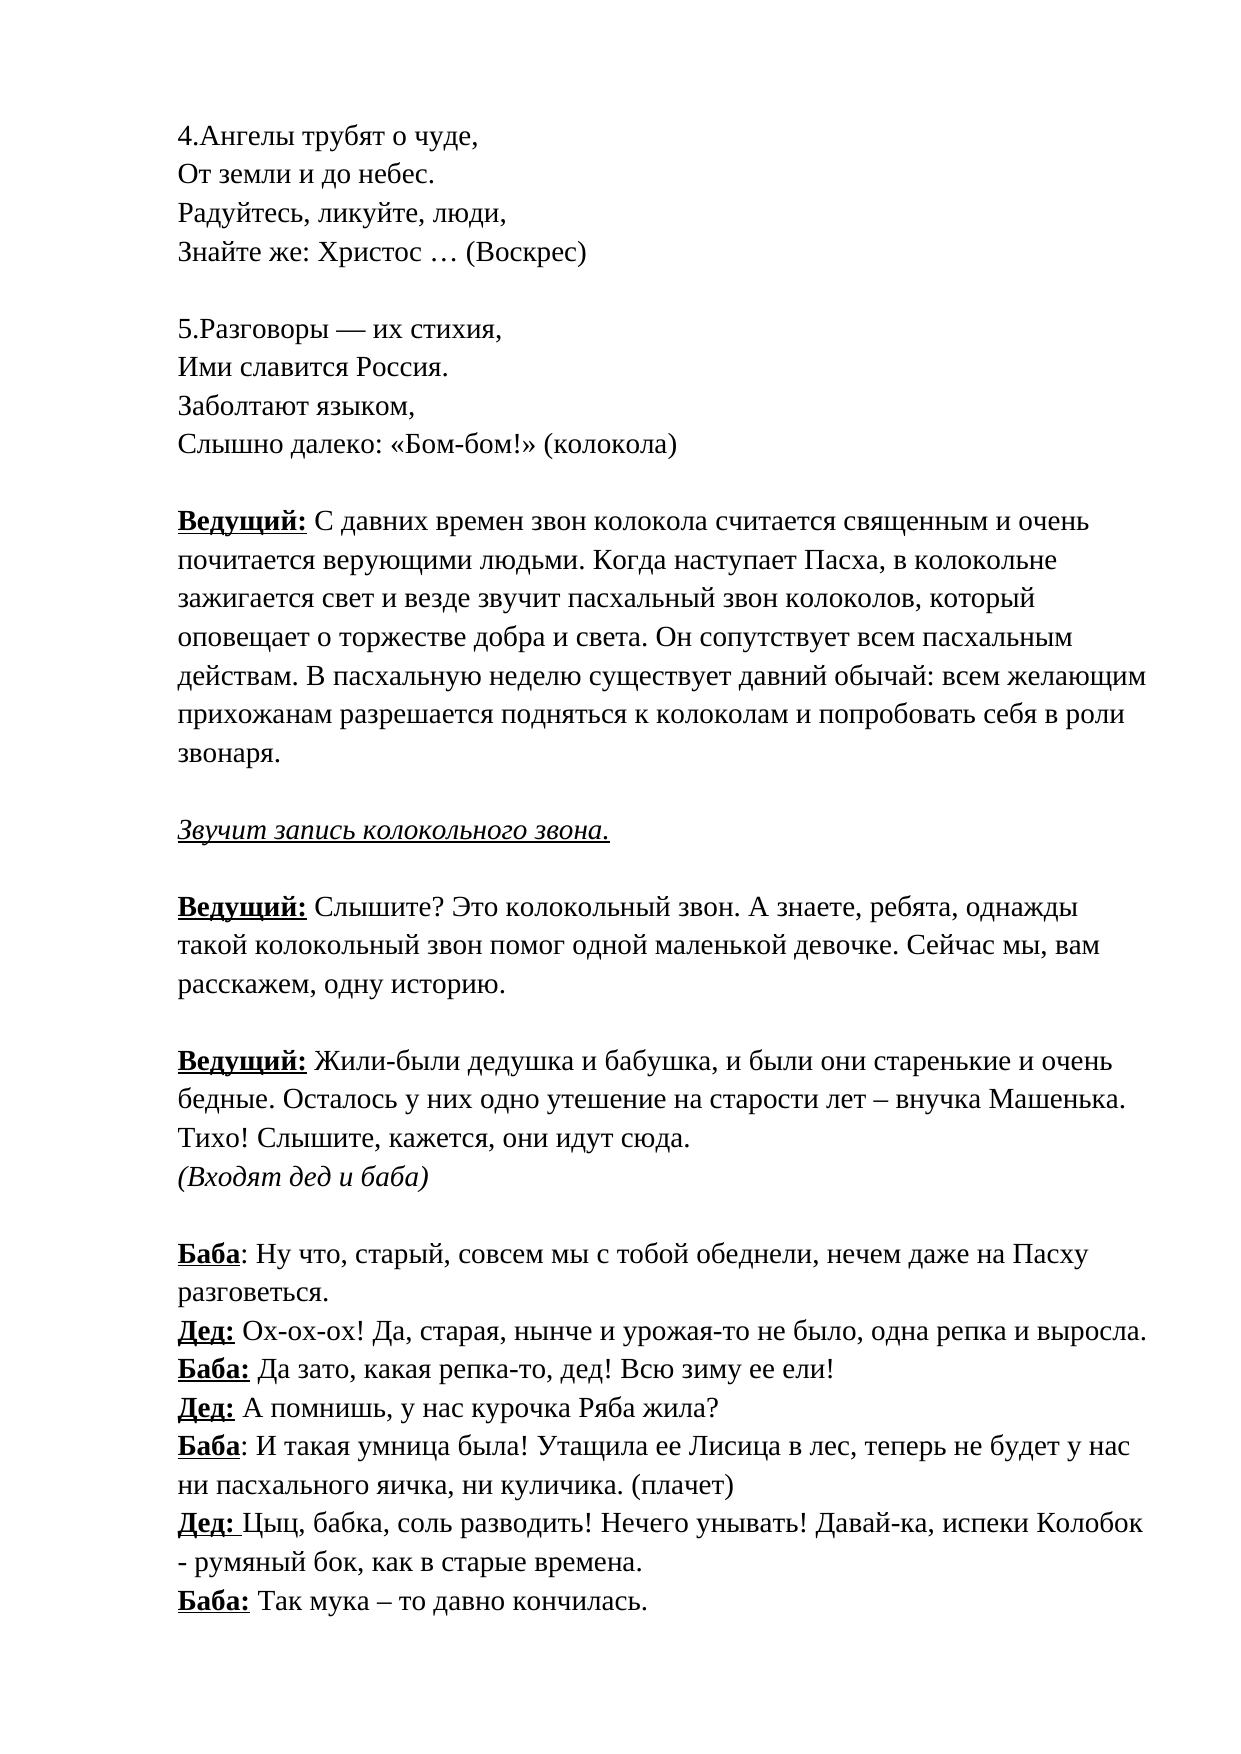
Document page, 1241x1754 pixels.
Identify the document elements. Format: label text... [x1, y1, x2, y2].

text Баба: И такая умница была! Утащила ее Лисица в лес, теперь не будет у нас ни пасхального яичка, ни куличика. (плачет) [177, 1428, 1152, 1501]
text Баба: Так мука – то давно кончилась. [177, 1583, 1152, 1616]
text Слышно далеко: «Бом-бом!» (колокола) [177, 426, 1152, 460]
text Баба: Ну что, старый, совсем мы с тобой обеднели, нечем даже на Пасху разговеться. [177, 1236, 1152, 1308]
text (Входят дед и баба) [177, 1159, 1152, 1192]
text Заболтают языком, [177, 388, 1152, 421]
text 5.Разговоры — их стихия, [177, 311, 1152, 344]
text Дед: Ох-ох-ох! Да, старая, нынче и урожая-то не было, одна репка и выросла. [177, 1313, 1152, 1346]
text Ими славится Россия. [177, 349, 1152, 383]
text Ведущий: Слышите? Это колокольный звон. А знаете, ребята, однажды такой колокольный звон помог одной маленькой девочке. Сейчас мы, вам расскажем, одну историю. [177, 889, 1152, 999]
text Радуйтесь, ликуйте, люди, [177, 195, 1152, 229]
text Баба: Да зато, какая репка-то, дед! Всю зиму ее ели! [177, 1351, 1152, 1385]
text Дед: Цыц, бабка, соль разводить! Нечего унывать! Давай-ка, испеки Колобок - румяный бок, как в старые времена. [177, 1506, 1152, 1578]
text Звучит запись колокольного звона. [177, 812, 1152, 845]
text От земли и до небес. [177, 157, 1152, 190]
text Ведущий: С давних времен звон колокола считается священным и очень почитается верующими людьми. Когда наступает Пасха, в колокольне зажигается свет и везде звучит пасхальный звон колоколов, который оповещает о торжестве добра и света. Он сопутствует всем пасхальным действам. В пасхальную неделю существует давний обычай: всем желающим прихожанам разрешается подняться к колоколам и попробовать себя в роли звонаря. [177, 503, 1152, 768]
text Ведущий: Жили-были дедушка и бабушка, и были они старенькие и очень бедные. Осталось у них одно утешение на старости лет – внучка Машенька. Тихо! Слышите, кажется, они идут сюда. [177, 1043, 1152, 1154]
text Дед: А помнишь, у нас курочка Ряба жила? [177, 1390, 1152, 1423]
text Знайте же: Христос … (Воскрес) [177, 234, 1152, 267]
text 4.Ангелы трубят о чуде, [177, 118, 1152, 152]
